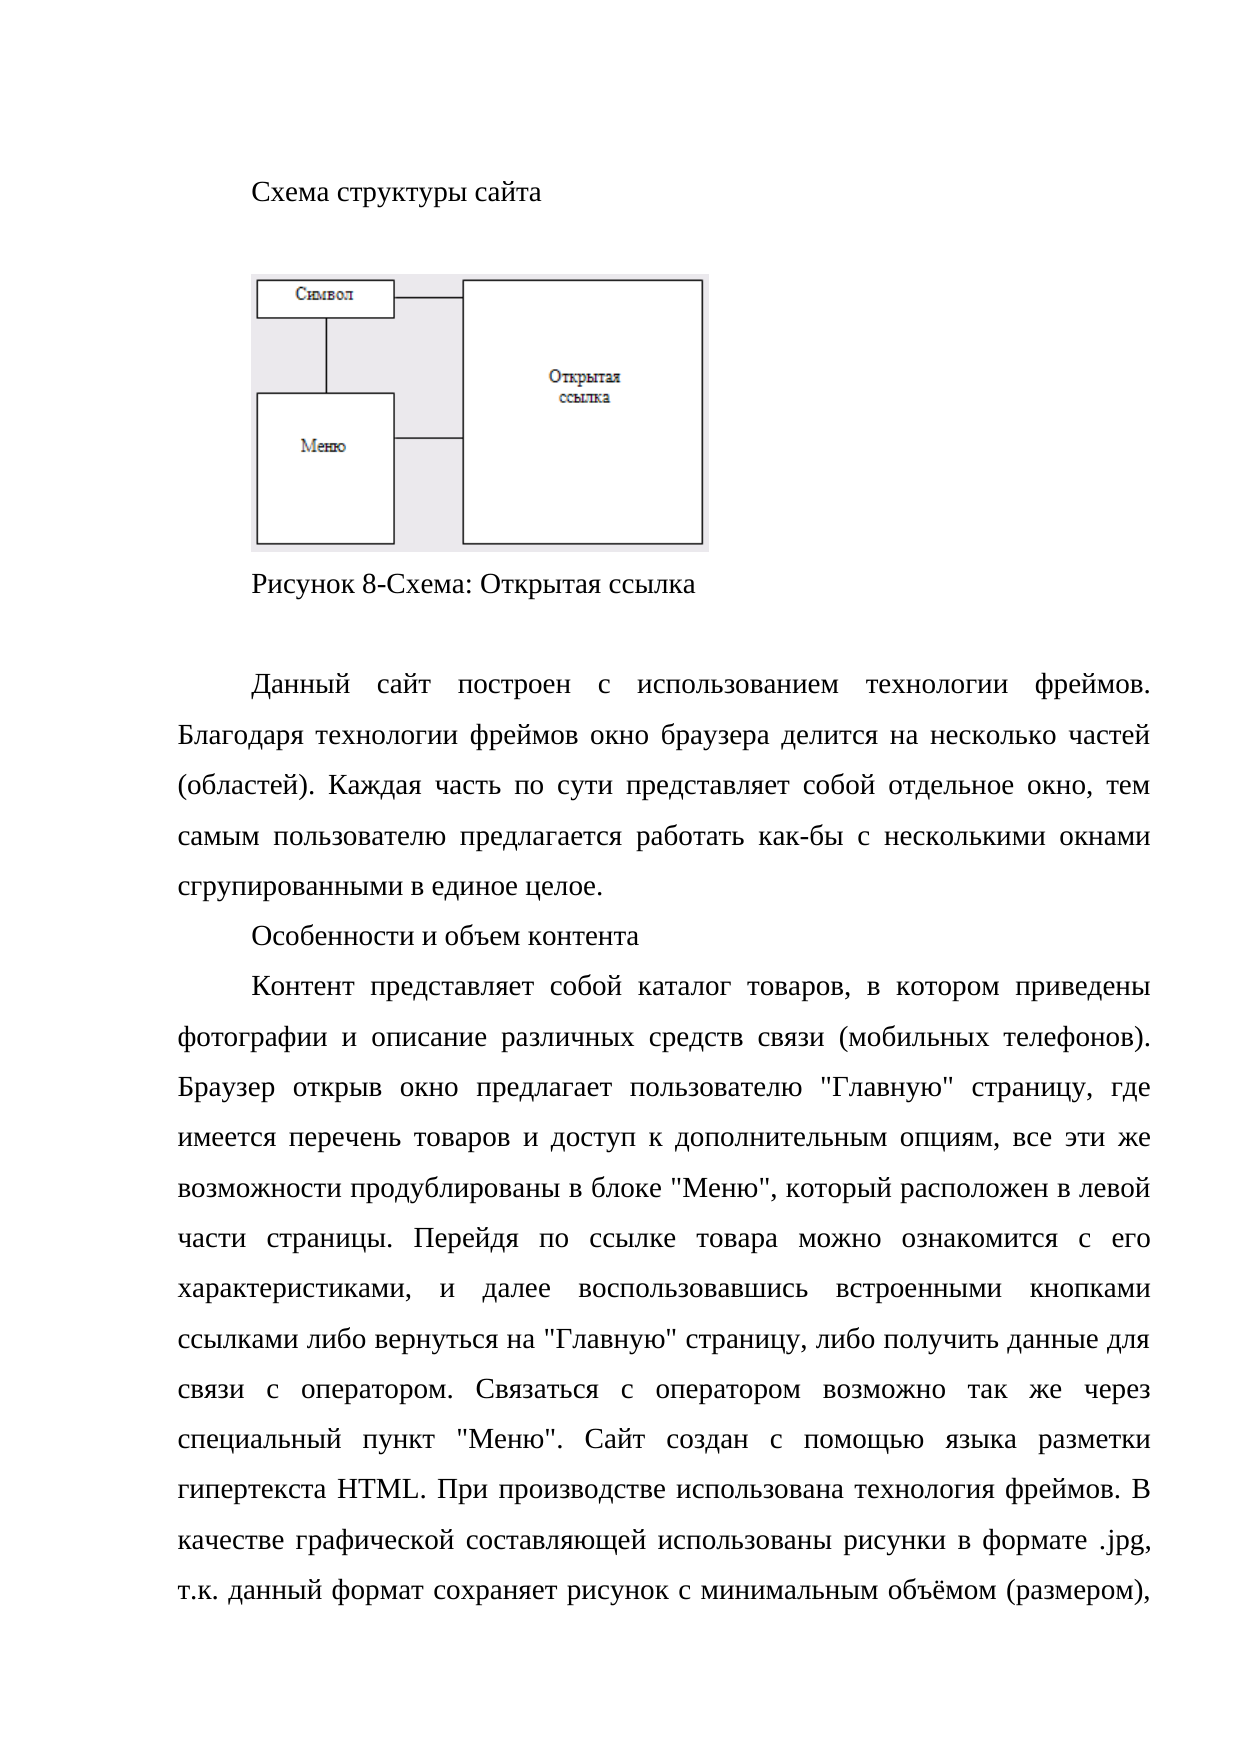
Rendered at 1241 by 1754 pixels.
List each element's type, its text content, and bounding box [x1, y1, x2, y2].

text Схема структуры сайта [177, 174, 1152, 208]
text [177, 968, 1152, 1606]
picture [251, 274, 709, 552]
text Рисунок 8-Схема: Открытая ссылка [177, 566, 1152, 599]
text Данный сайт построен с использованием технологии фреймов. Благодаря технологии фреймов окно браузера делится на несколько частей (областей). Каждая часть по сути представляет собой отдельное окно, тем самым пользователю предлагается работать как-бы с несколькими окнами сгрупированными в единое целое. [177, 667, 1152, 901]
text Особенности и объем контента [177, 918, 1152, 952]
